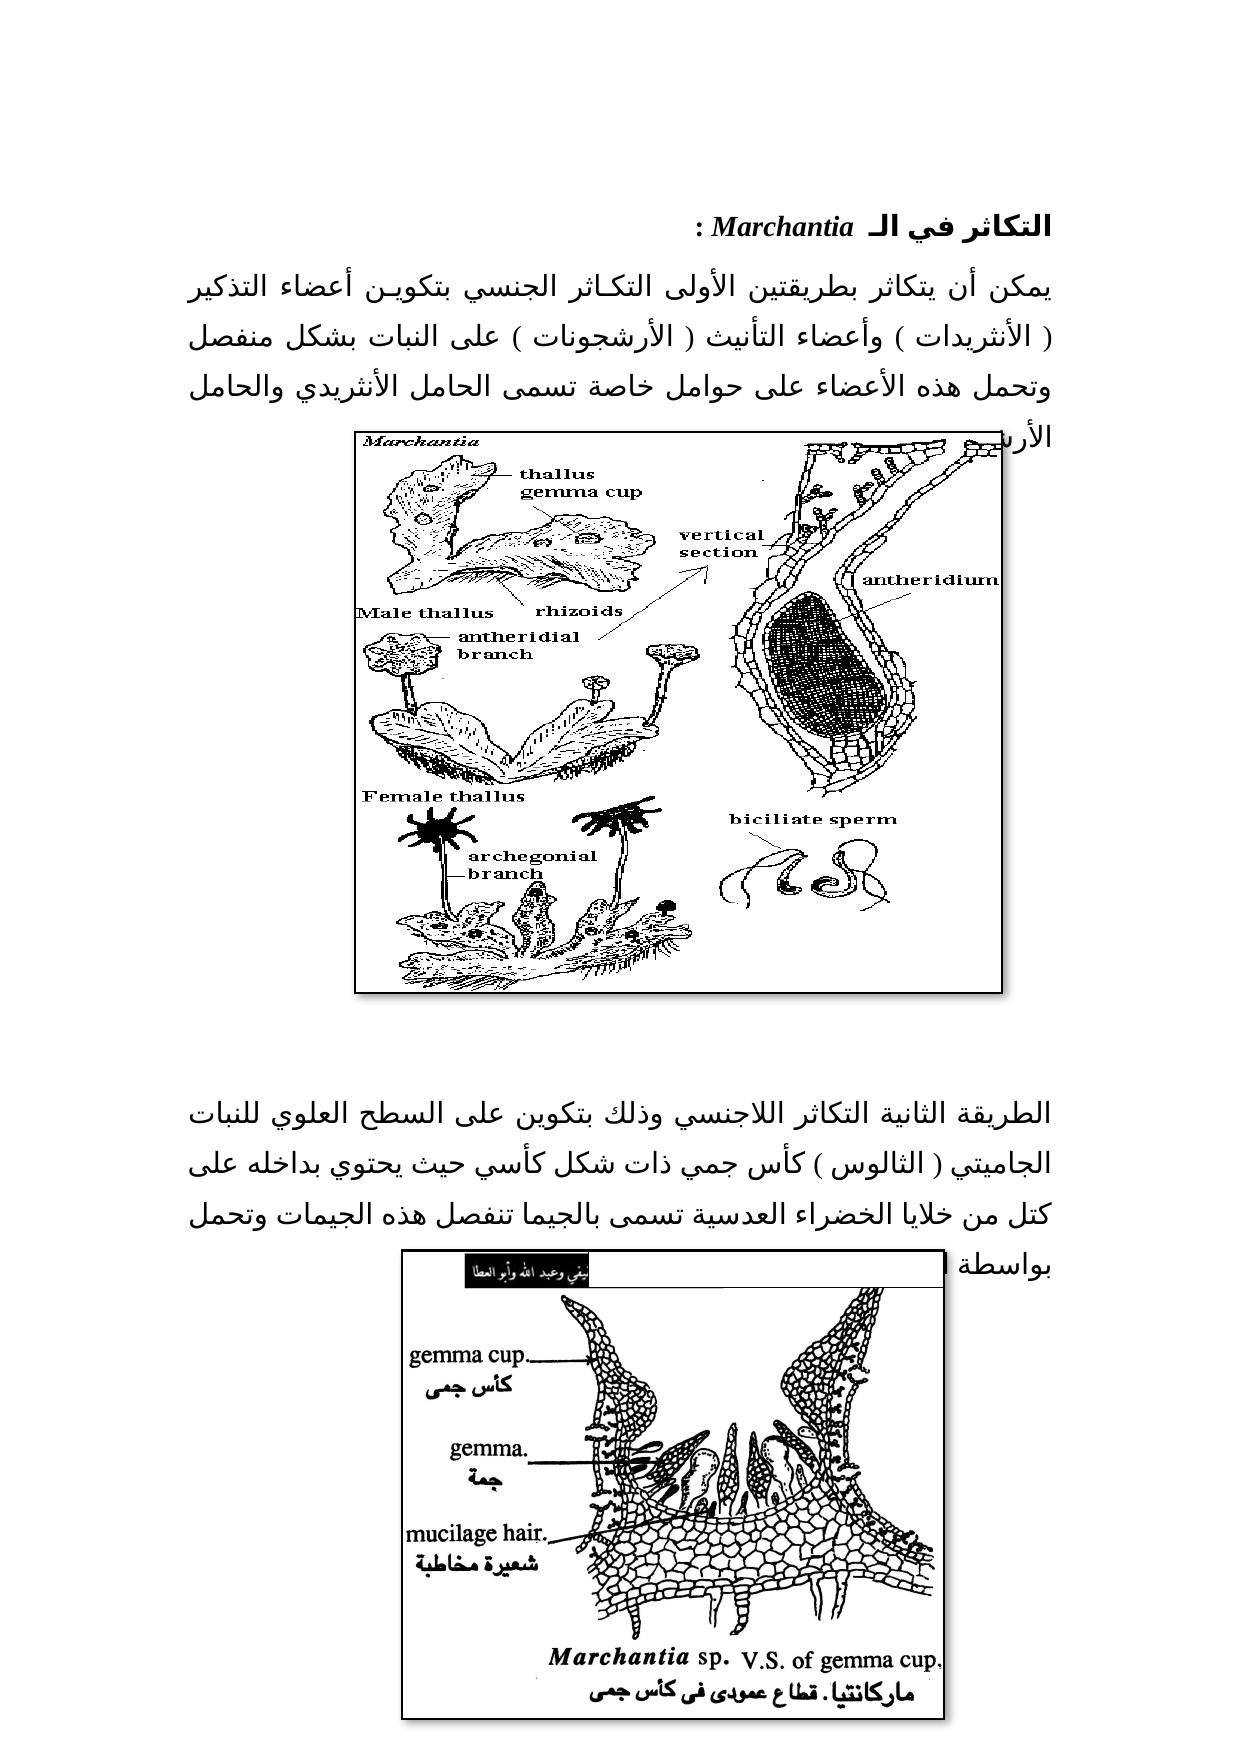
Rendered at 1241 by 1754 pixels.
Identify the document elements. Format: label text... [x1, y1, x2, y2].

text الطريقة الثانية التكاثر اللاجنسي وذلك بتكوين على السطح العلوي للنبات الجاميتي ( الثالوس ) كأس جمي ذات شكل كأسي حيث يحتوي بداخله على كتل من خلايا الخضراء العدسية تسمى بالجيما تنفصل هذه الجيمات وتحمل بواسطة الرياح لتنبت وتكون ثالوس جاميتي جديد [187, 1096, 1053, 1281]
picture [356, 433, 1001, 992]
picture [403, 1252, 943, 1718]
text التكاثر في الـ Marchantia : [187, 209, 1053, 243]
text يمكن أن يتكاثر بطريقتين الأولى التكـاثر الجنسي بتكويـن أعضاء التذكير ( الأنثريدات ) وأعضاء التأنيث ( الأرشجونات ) على النبات بشكل منفصل وتحمل هذه الأعضاء على حوامل خاصة تسمى الحامل الأنثريدي والحامل الأرشجوني . [187, 269, 1053, 453]
